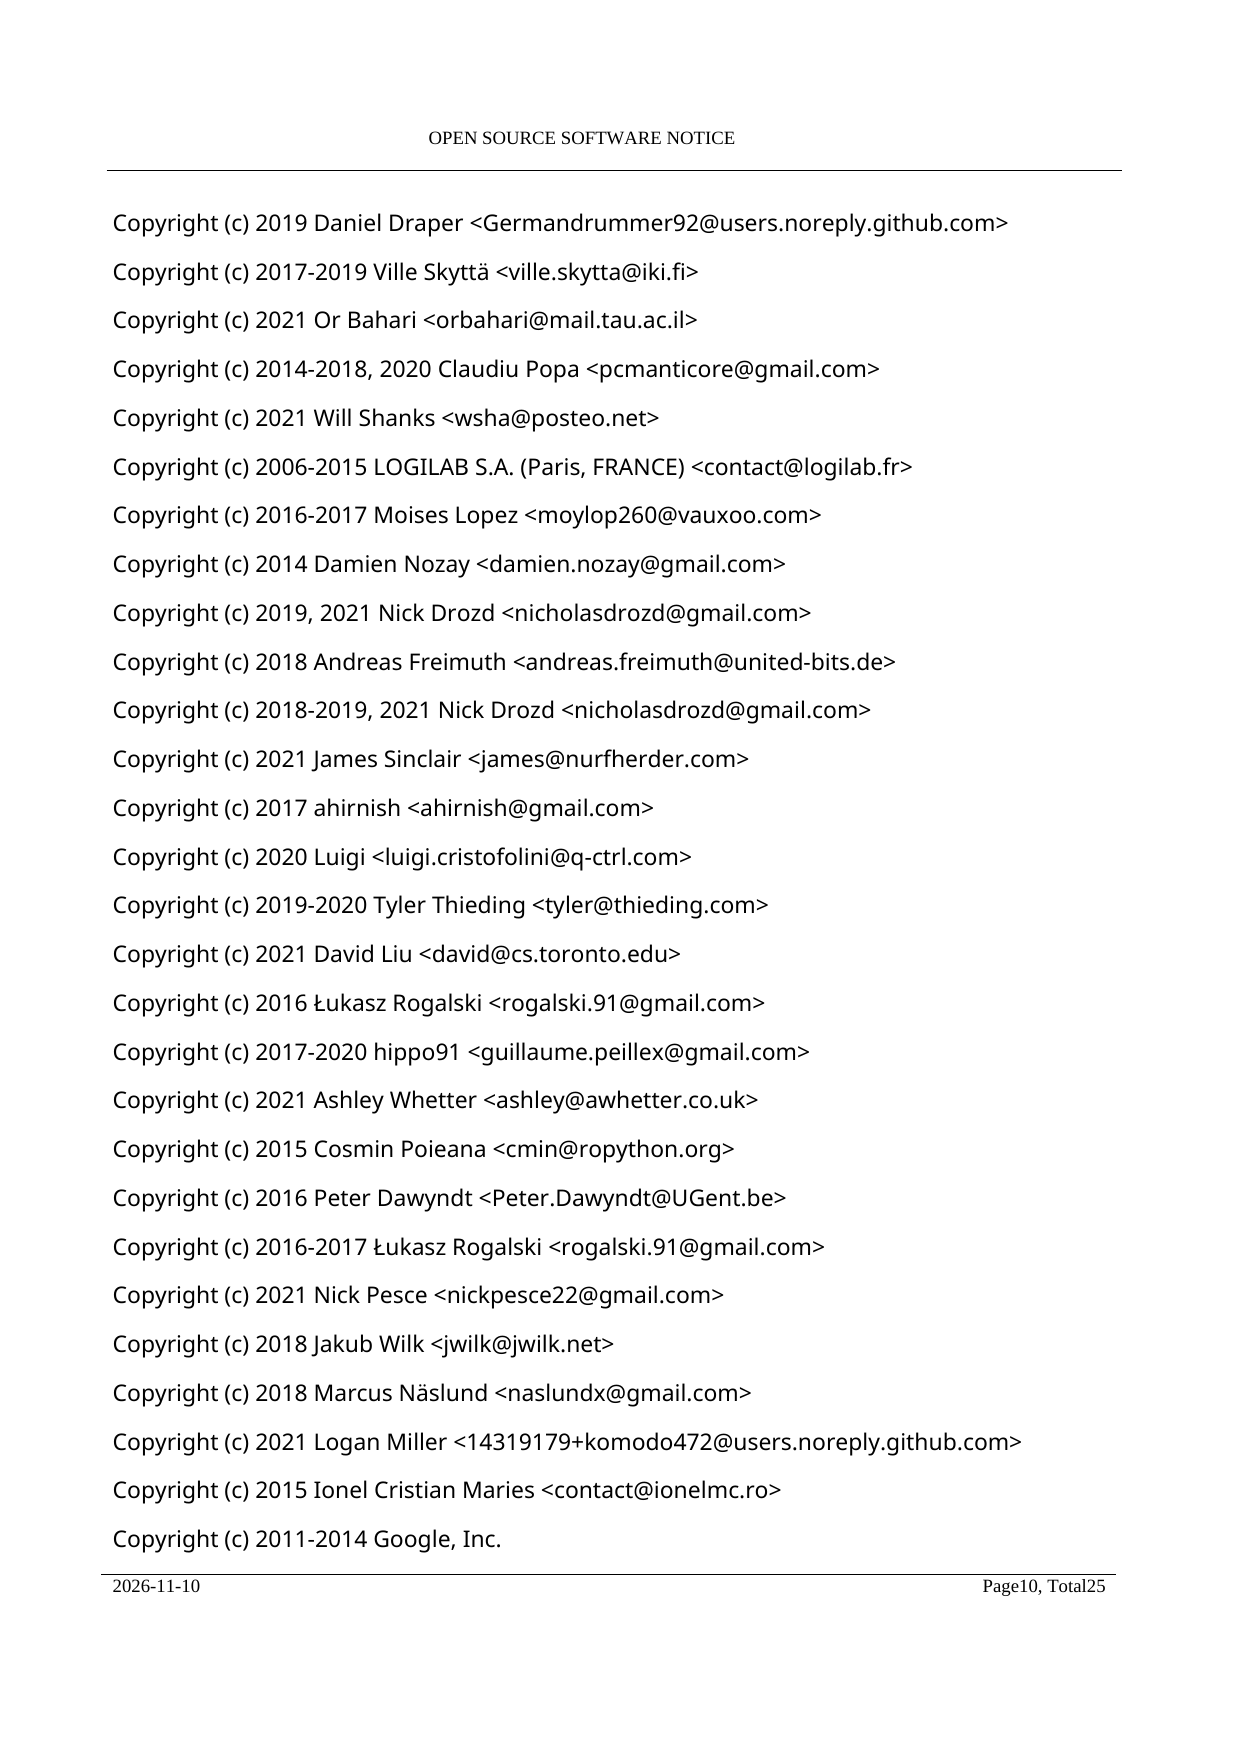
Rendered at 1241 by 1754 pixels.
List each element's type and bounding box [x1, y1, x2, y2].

text [112, 206, 1128, 1555]
